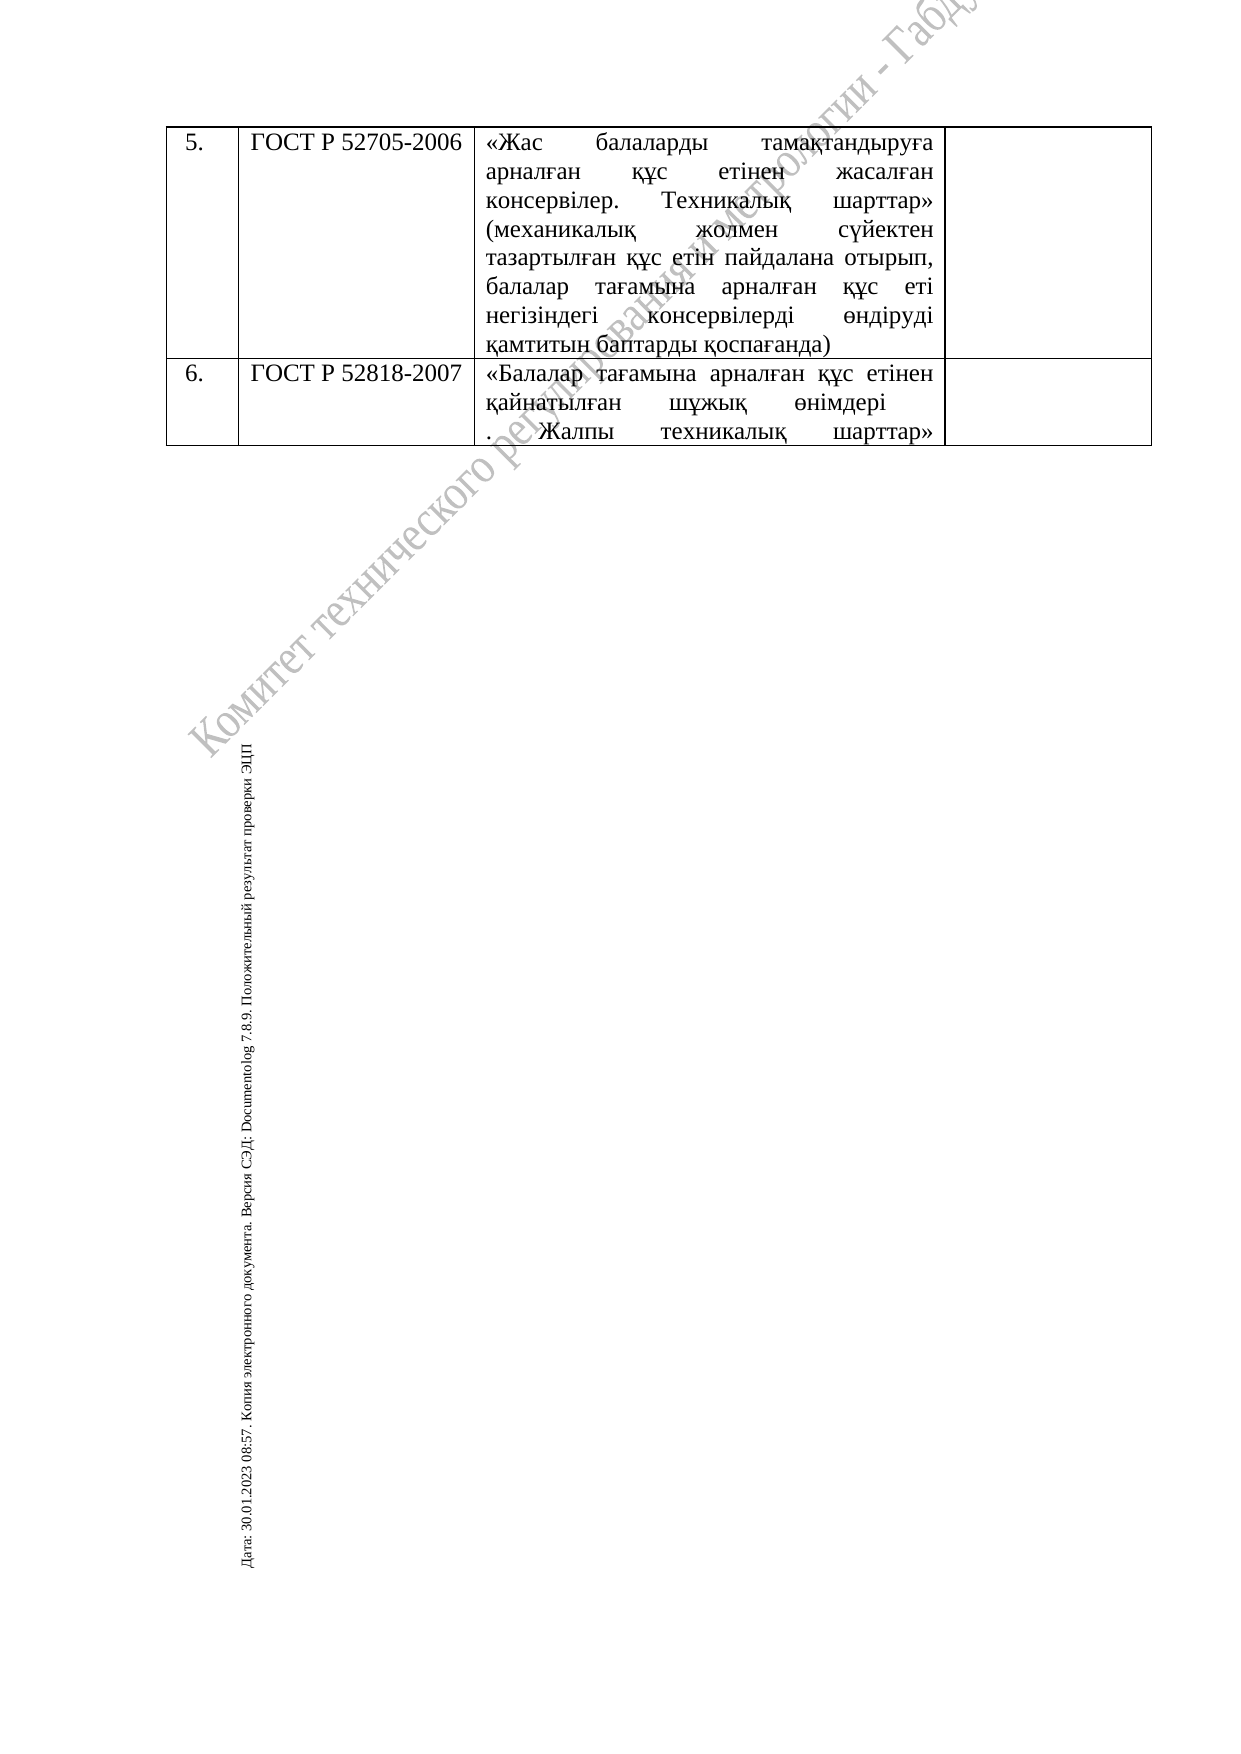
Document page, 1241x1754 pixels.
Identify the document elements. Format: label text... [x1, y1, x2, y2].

table_cell [167, 359, 238, 445]
table_cell ГОСТ Р 52818-2007 [239, 359, 474, 445]
table_cell «Балалар тағамына арналған құс етінен қайнатылған шұжық өнімдері . Жалпы техникалық шарттар» (механикалық жолмен сүйектен тазартылған құс етін пайдалана отырып, балалар тағамы үшін құс етінен пісірілген шұжық өнімдерін өндіруді қамтитын тармақтарды қоспағанда) [475, 359, 944, 445]
table_cell [946, 128, 1151, 357]
table_cell [946, 359, 1151, 445]
table_cell ГОСТ Р 52705-2006 [239, 128, 474, 357]
table_cell «Жас балаларды тамақтандыруға арналған құс етінен жасалған консервілер. Техникалық шарттар» (механикалық жолмен сүйектен тазартылған құс етін пайдалана отырып, балалар тағамына арналған құс еті негізіндегі консервілерді өндіруді қамтитын баптарды қоспағанда) [475, 128, 944, 357]
table_cell [167, 128, 238, 357]
